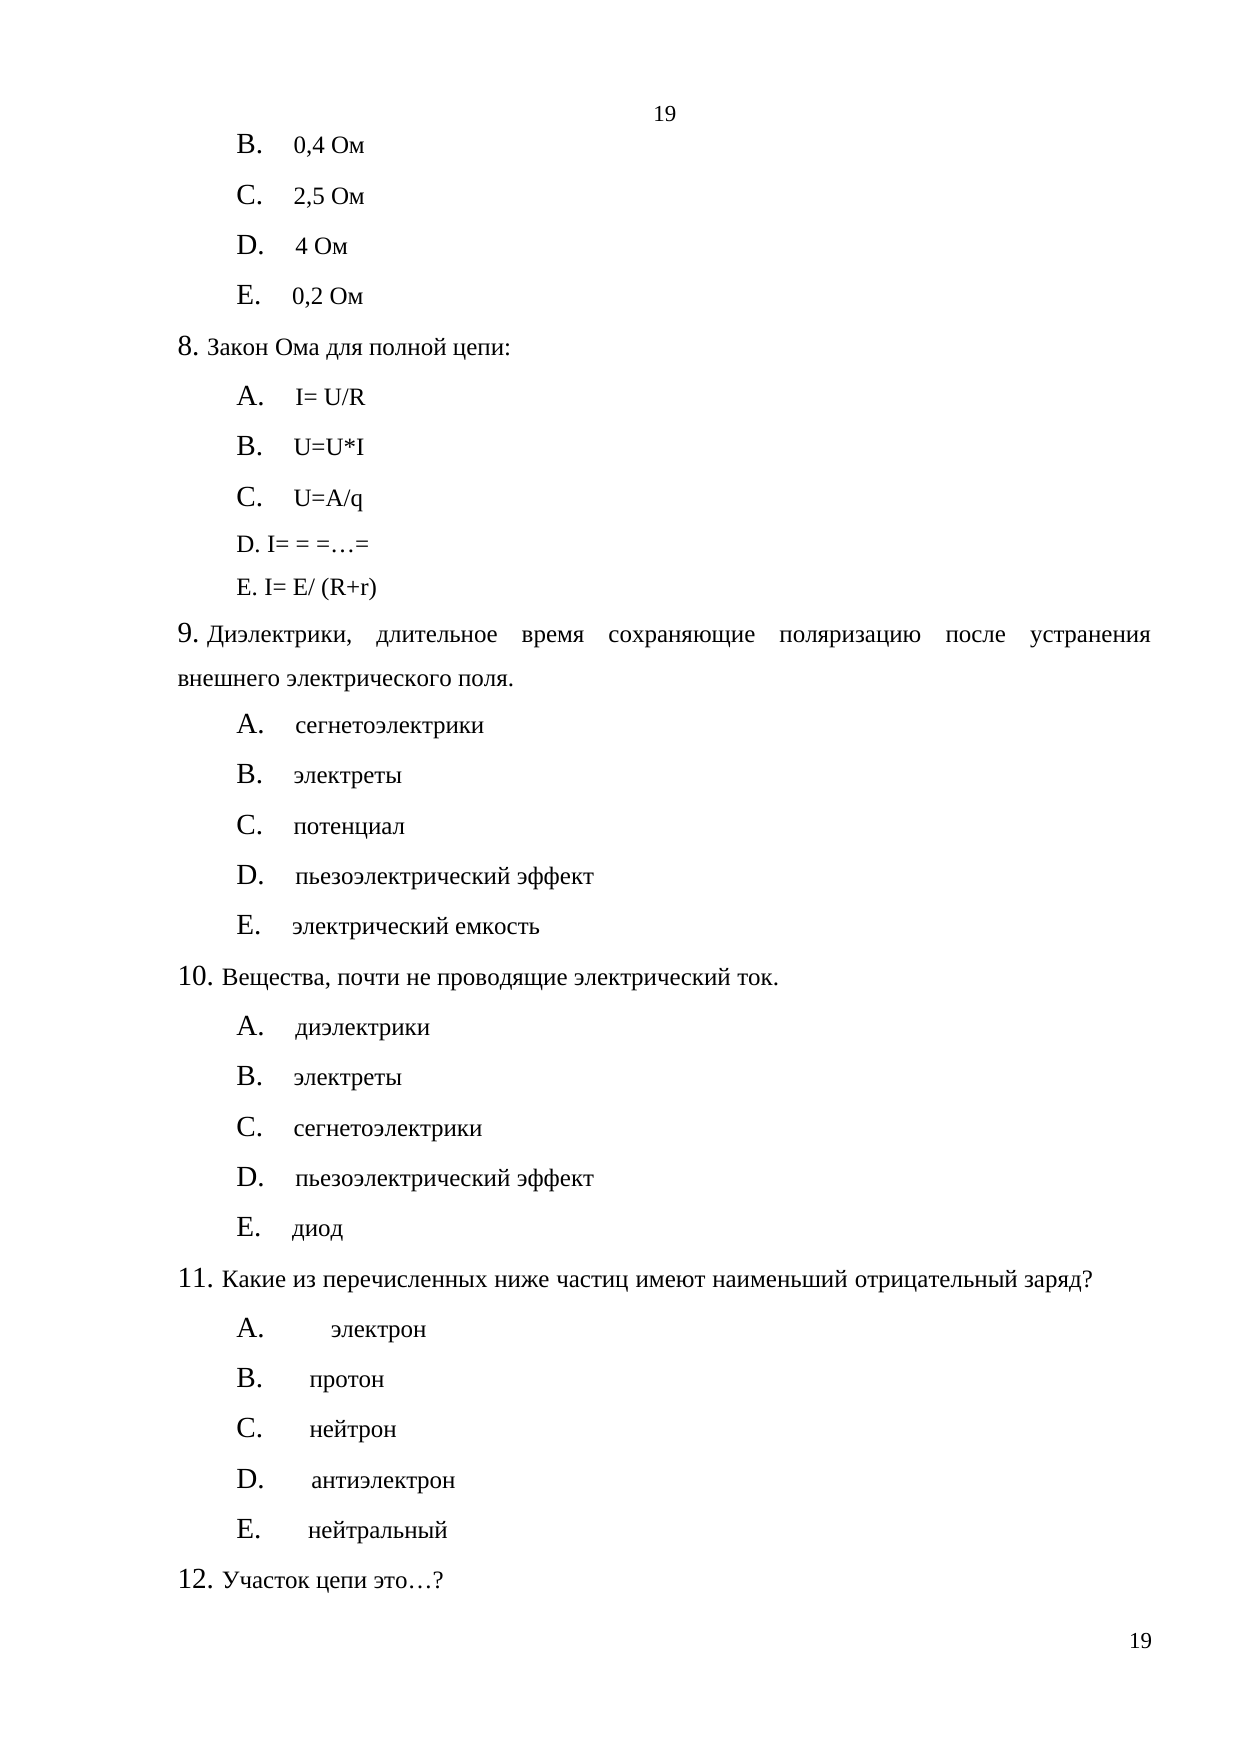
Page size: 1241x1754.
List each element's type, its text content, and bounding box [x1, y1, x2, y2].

list нейтральный [236, 1511, 1152, 1545]
list электрон [236, 1310, 1152, 1343]
list пьезоэлектрический эффект [236, 857, 1152, 891]
list нейтрон [236, 1411, 1152, 1444]
text E. I= E/ (R+r) [236, 572, 1152, 601]
list пьезоэлектрический эффект [236, 1159, 1152, 1193]
list Участок цепи это…? [177, 1562, 1152, 1595]
list Закон Ома для полной цепи: [177, 328, 1152, 361]
list потенциал [236, 807, 1152, 840]
list 4 Ом [236, 227, 1152, 261]
list U=U*I [236, 428, 1152, 462]
list сегнетоэлектрики [236, 1109, 1152, 1142]
list Какие из перечисленных ниже частиц имеют наименьший отрицательный заряд? [177, 1260, 1152, 1293]
list 0,4 Ом [236, 126, 1152, 160]
list сегнетоэлектрики [236, 706, 1152, 740]
list 0,2 Ом [236, 277, 1152, 311]
list протон [236, 1360, 1152, 1394]
text D. I= = =…= [236, 529, 1152, 558]
list Вещества, почти не проводящие электрический ток. [177, 958, 1152, 991]
list диэлектрики [236, 1008, 1152, 1042]
list 2,5 Ом [236, 177, 1152, 210]
list U=A/q [236, 479, 1152, 512]
list электреты [236, 1058, 1152, 1092]
list электрический емкость [236, 907, 1152, 941]
list диод [236, 1209, 1152, 1243]
list I= U/R [236, 378, 1152, 412]
list антиэлектрон [236, 1461, 1152, 1494]
list электреты [236, 757, 1152, 790]
list Диэлектрики, длительное время сохраняющие поляризацию после устранения внешнего электрического поля. [177, 615, 1152, 692]
